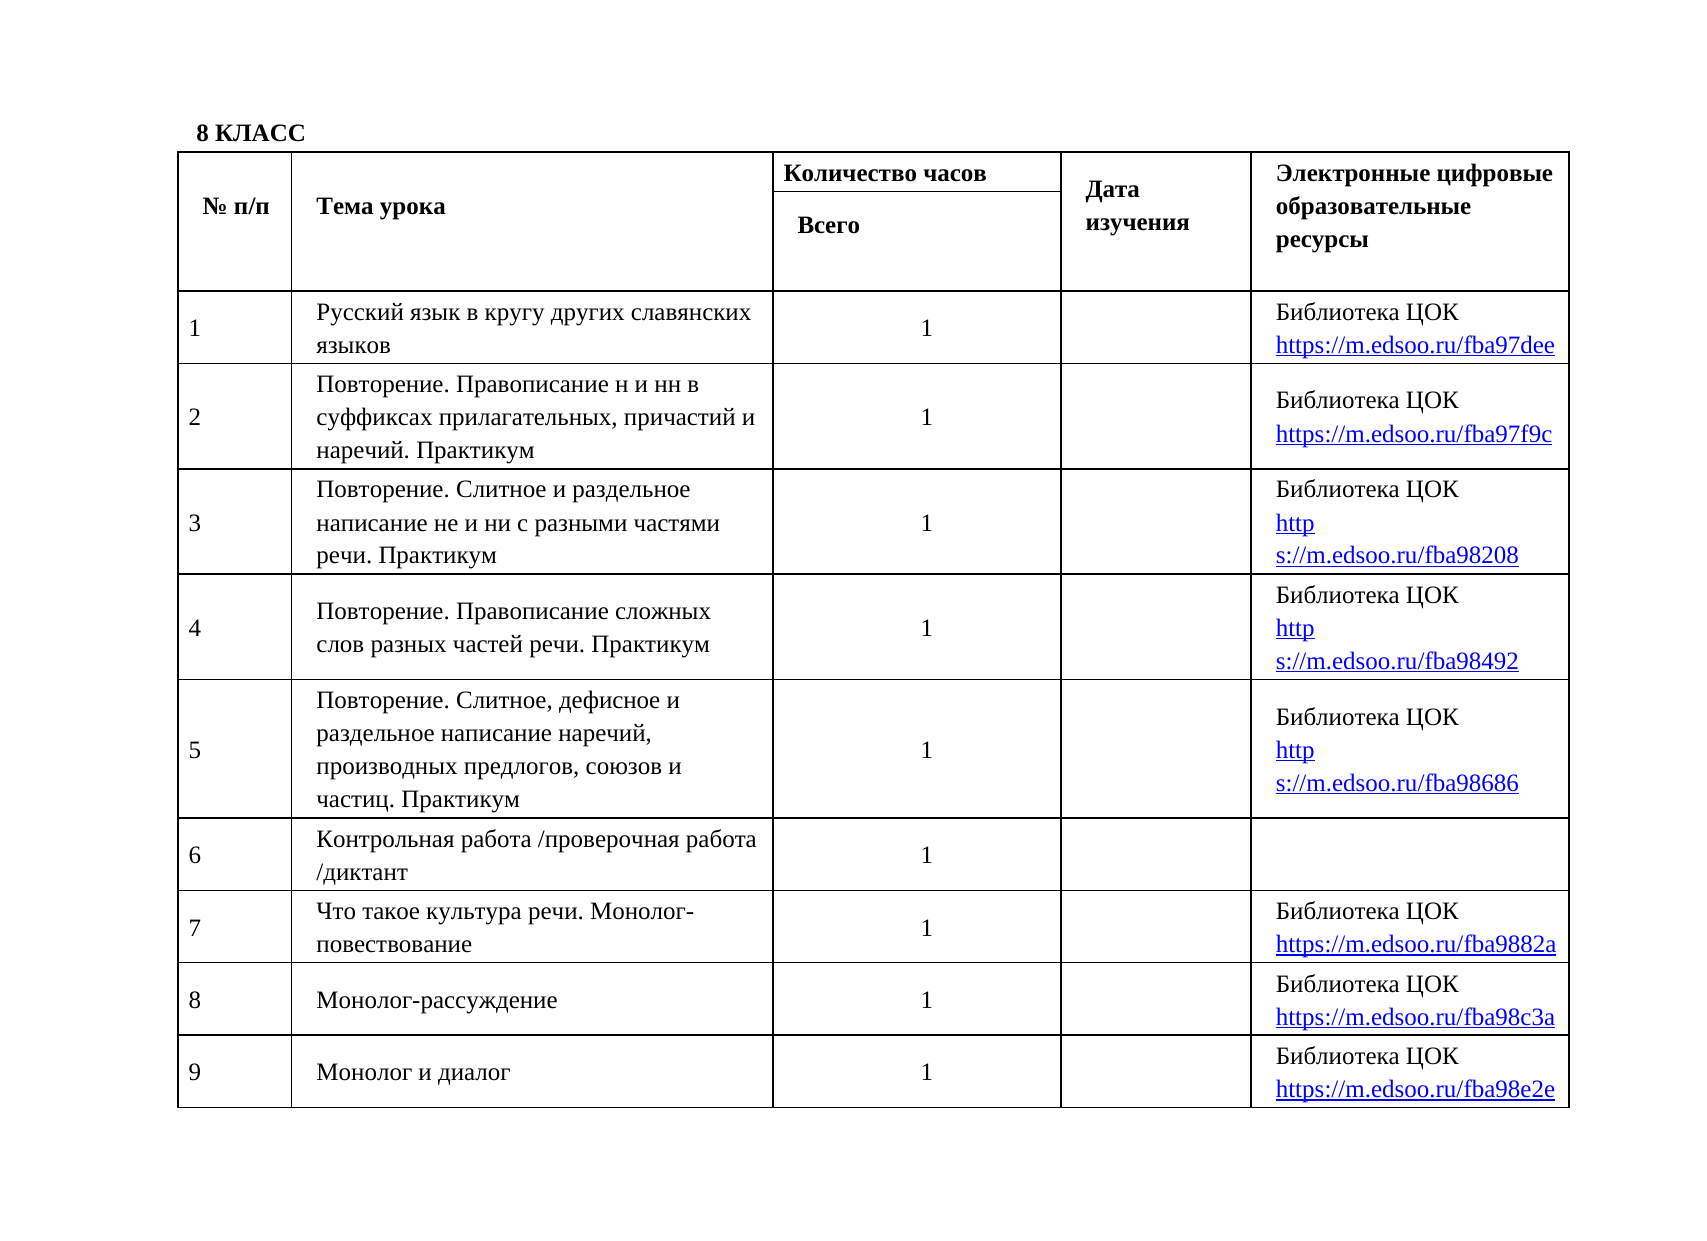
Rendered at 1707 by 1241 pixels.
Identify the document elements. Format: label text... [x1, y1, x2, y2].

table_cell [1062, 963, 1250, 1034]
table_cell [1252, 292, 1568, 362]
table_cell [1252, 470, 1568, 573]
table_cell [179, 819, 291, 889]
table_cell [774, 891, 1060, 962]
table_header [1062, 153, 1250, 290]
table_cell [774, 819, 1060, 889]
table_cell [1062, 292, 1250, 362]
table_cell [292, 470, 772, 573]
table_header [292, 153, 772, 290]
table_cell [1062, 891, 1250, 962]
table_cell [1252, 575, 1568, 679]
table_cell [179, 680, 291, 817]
text 8 КЛАСС [190, 118, 1618, 147]
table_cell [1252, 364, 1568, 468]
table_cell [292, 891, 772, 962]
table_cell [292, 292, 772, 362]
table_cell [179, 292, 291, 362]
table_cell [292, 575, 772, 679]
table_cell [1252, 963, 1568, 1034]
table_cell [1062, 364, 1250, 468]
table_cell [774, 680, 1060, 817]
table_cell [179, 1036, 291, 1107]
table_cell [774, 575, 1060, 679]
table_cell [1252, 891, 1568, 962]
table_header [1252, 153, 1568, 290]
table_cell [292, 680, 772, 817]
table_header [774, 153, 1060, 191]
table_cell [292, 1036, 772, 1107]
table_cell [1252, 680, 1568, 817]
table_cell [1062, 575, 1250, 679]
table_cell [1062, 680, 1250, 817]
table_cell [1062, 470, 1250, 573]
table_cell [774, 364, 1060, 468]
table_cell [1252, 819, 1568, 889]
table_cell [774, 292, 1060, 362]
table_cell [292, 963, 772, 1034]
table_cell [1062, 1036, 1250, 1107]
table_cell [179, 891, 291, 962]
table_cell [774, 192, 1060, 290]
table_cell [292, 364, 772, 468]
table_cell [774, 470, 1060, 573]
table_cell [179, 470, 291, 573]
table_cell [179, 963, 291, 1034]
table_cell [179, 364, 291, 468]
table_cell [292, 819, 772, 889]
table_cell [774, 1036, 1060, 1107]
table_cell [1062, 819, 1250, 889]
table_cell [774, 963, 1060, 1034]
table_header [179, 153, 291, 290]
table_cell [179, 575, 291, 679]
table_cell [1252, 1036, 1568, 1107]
